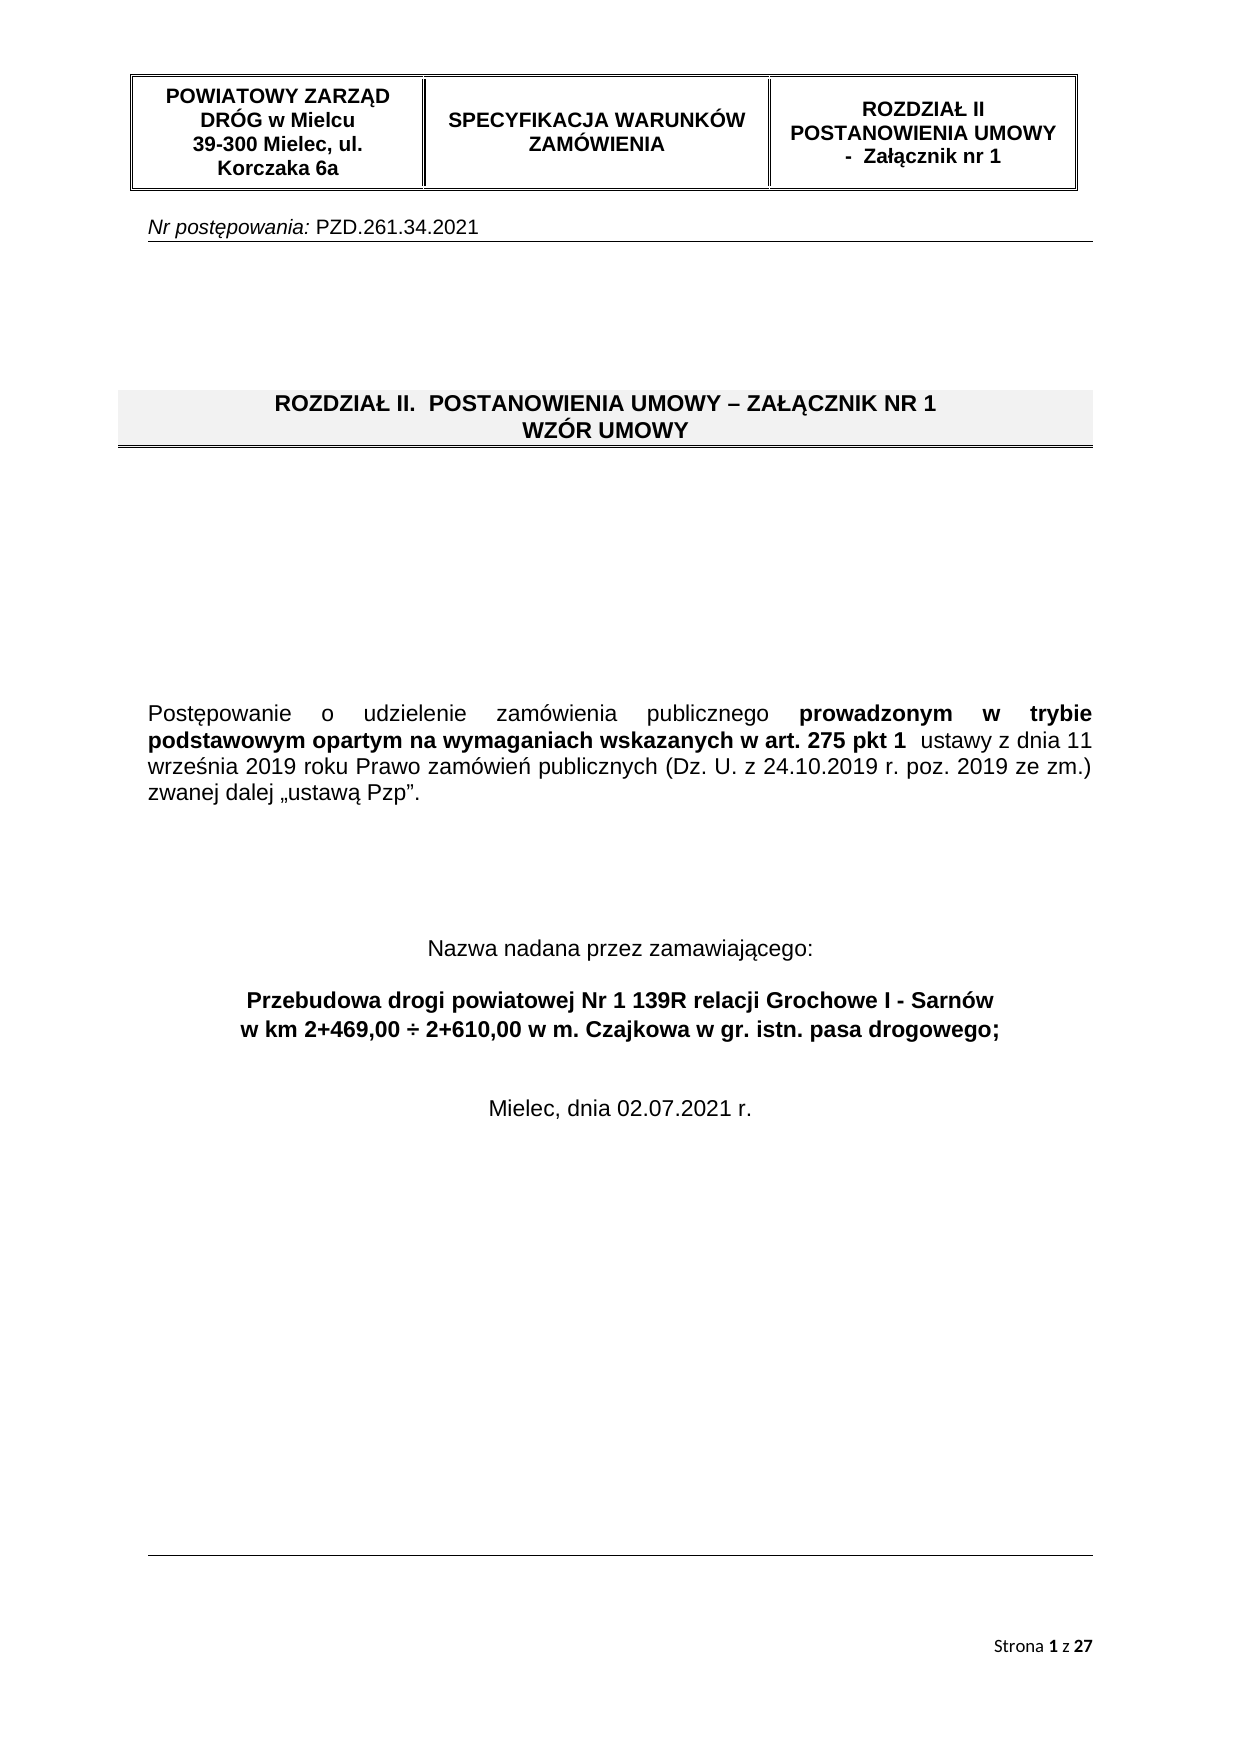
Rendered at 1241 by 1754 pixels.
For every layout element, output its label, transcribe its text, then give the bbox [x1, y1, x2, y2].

text w km 2+469,00 ÷ 2+610,00 w m. Czajkowa w gr. istn. pasa drogowego; [148, 1014, 1093, 1043]
text Nazwa nadana przez zamawiającego: [148, 935, 1093, 961]
text Przebudowa drogi powiatowej Nr 1 139R relacji Grochowe I - Sarnów [148, 987, 1093, 1014]
text WZÓR UMOWY [118, 417, 1093, 445]
text Mielec, dnia 02.07.2021 r. [148, 1095, 1093, 1122]
text ROZDZIAŁ II. POSTANOWIENIA UMOWY – ZAŁĄCZNIK NR 1 [118, 390, 1093, 417]
text Postępowanie o udzielenie zamówienia publicznego prowadzonym w trybie podstawowym opartym na wymaganiach wskazanych w art. 275 pkt 1 ustawy z dnia 11 września 2019 roku Prawo zamówień publicznych (Dz. U. z 24.10.2019 r. poz. 2019 ze zm.) zwanej dalej „ustawą Pzp”. [148, 700, 1093, 806]
